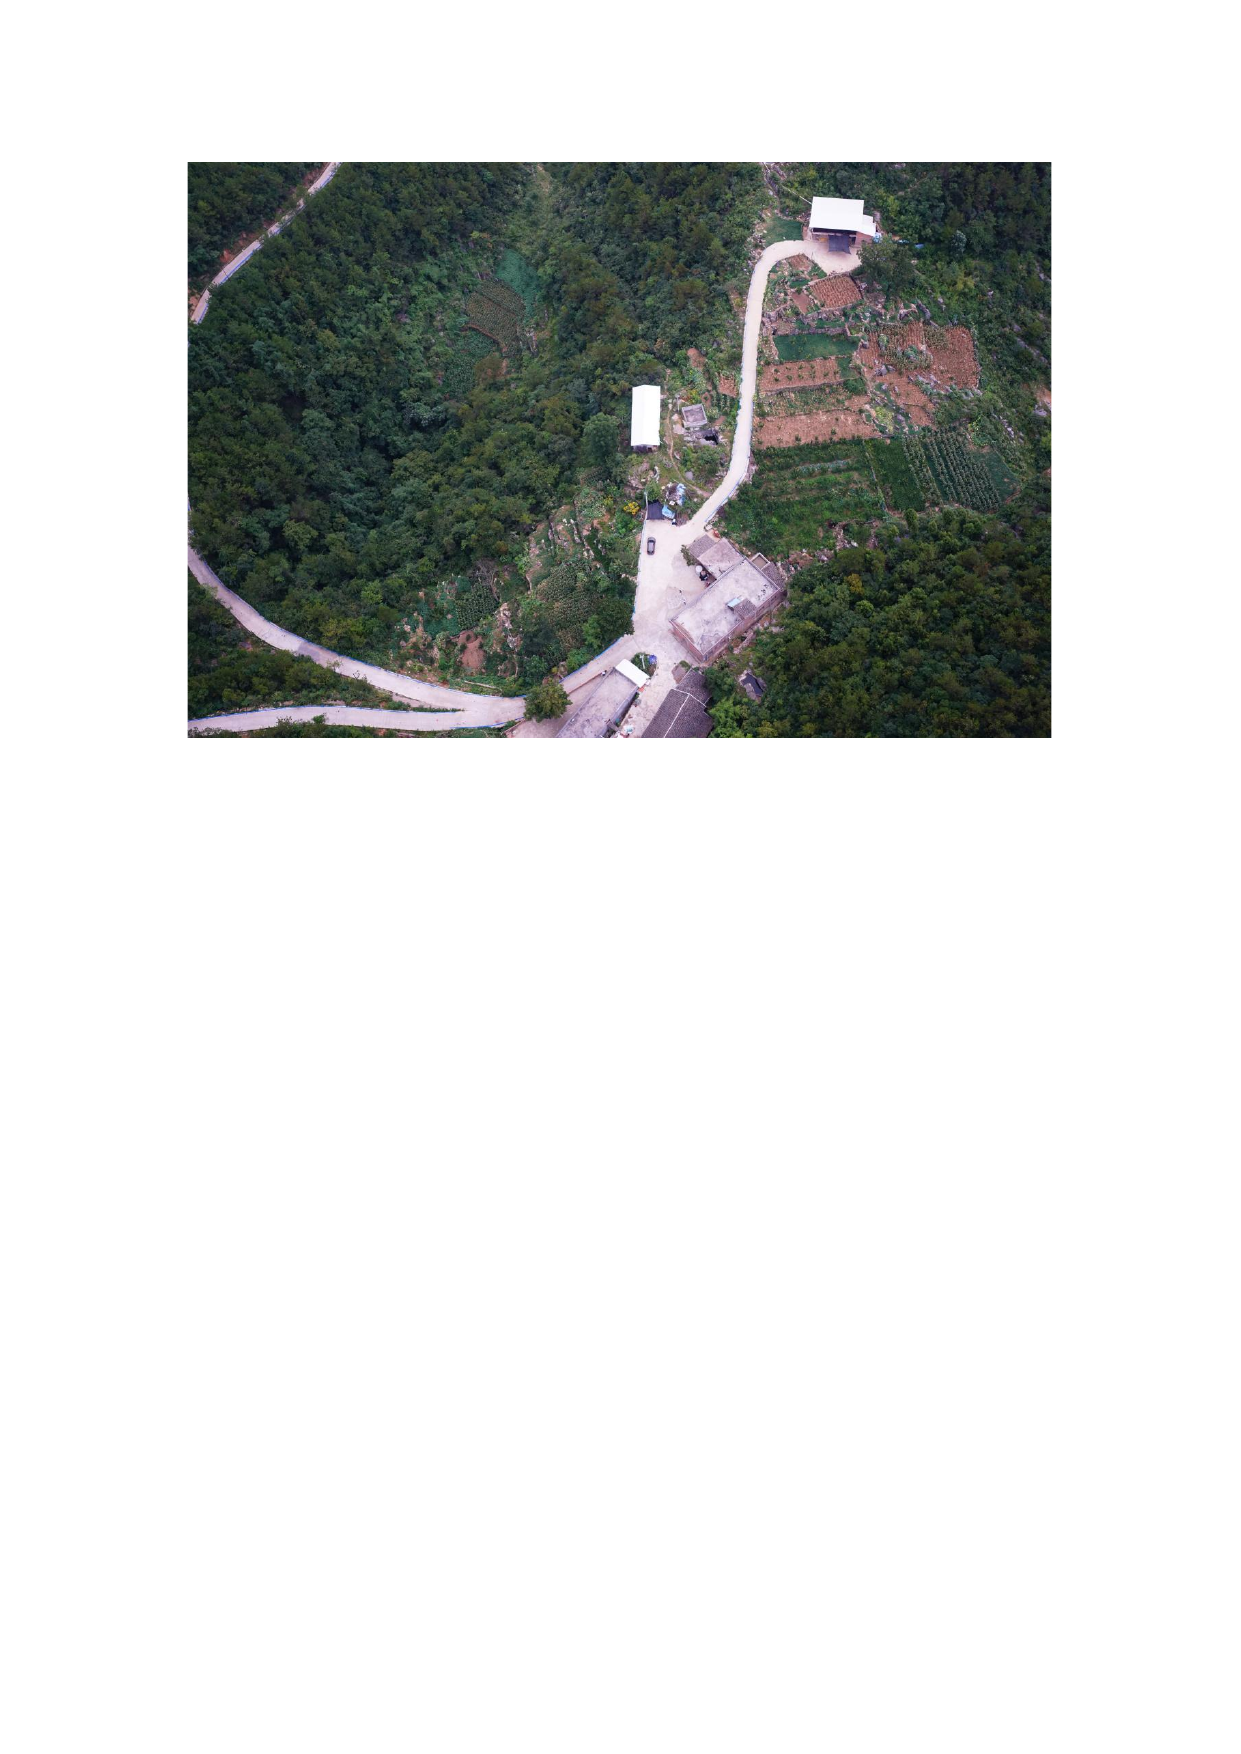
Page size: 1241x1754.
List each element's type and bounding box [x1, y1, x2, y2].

picture [187, 162, 1052, 738]
